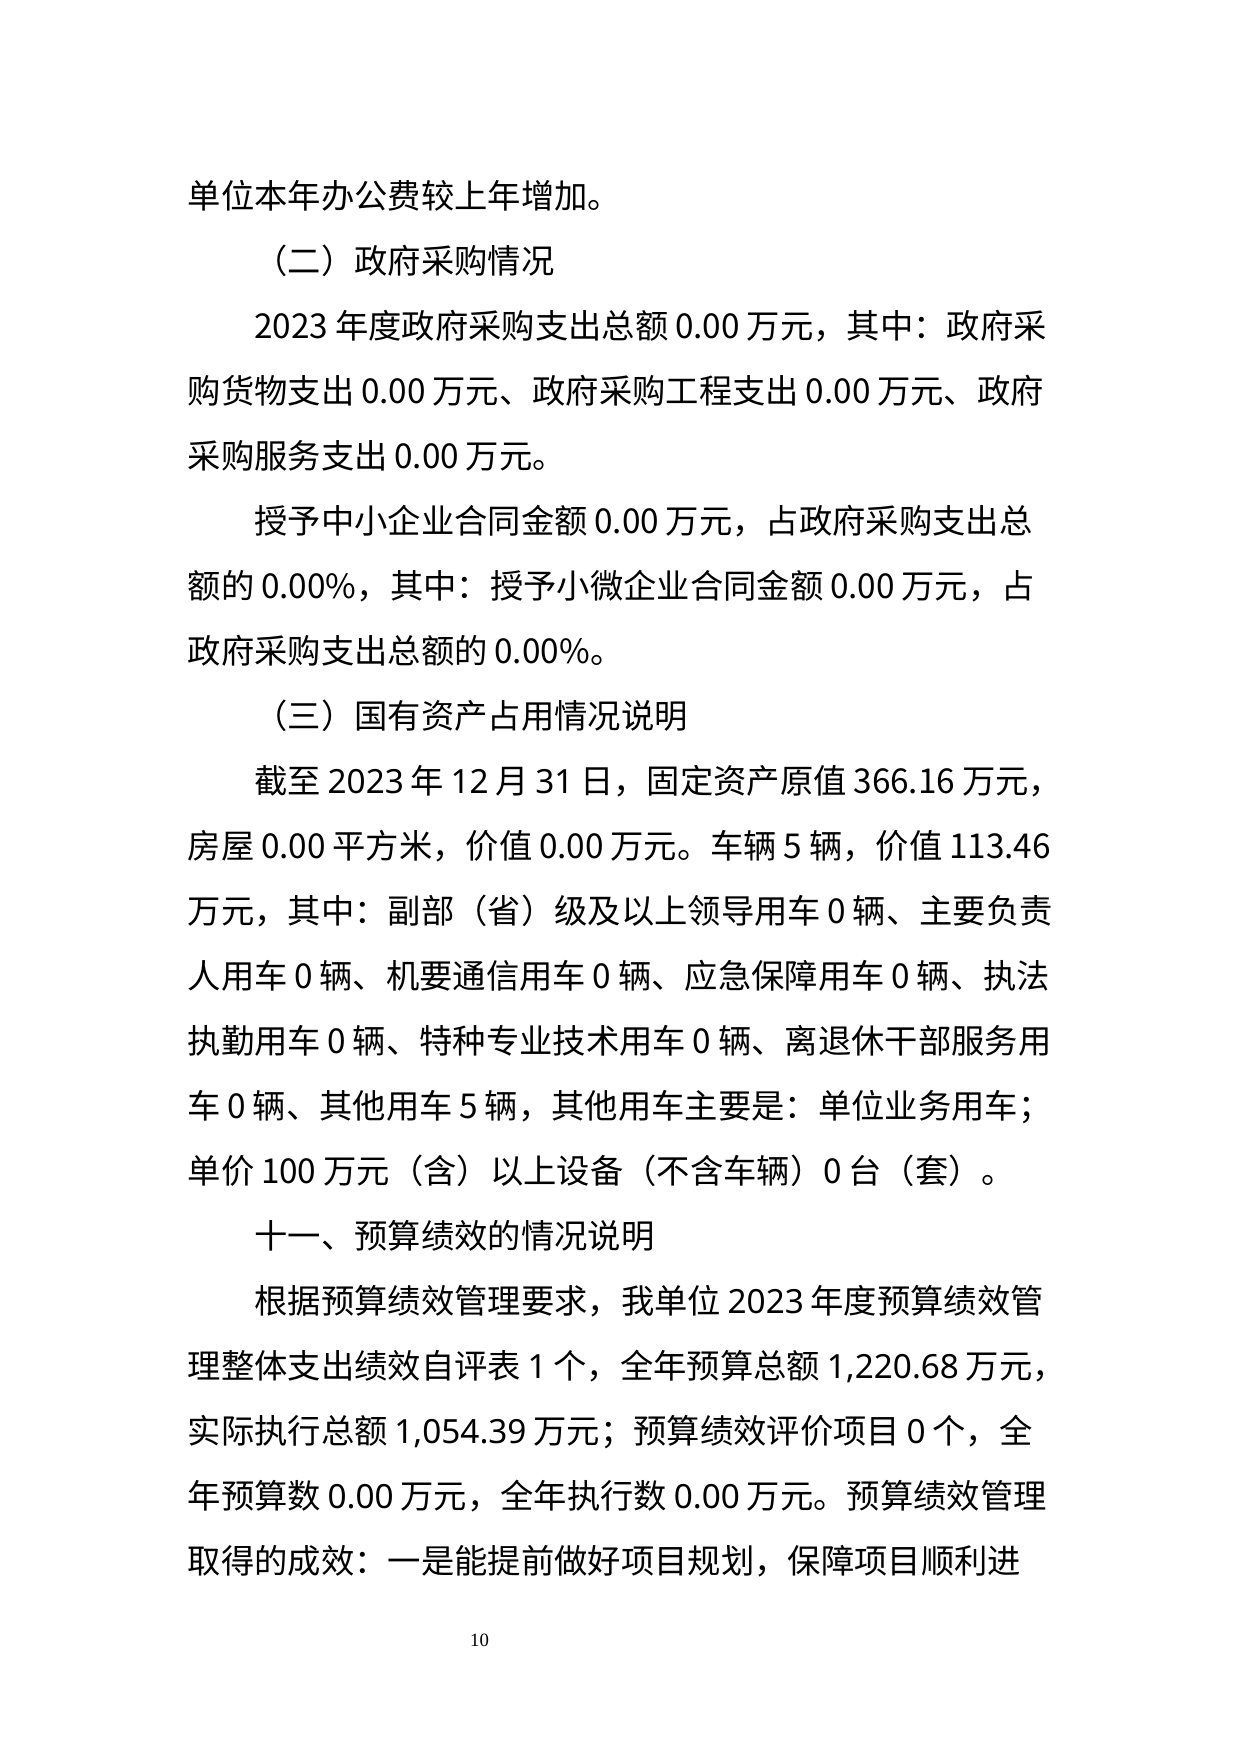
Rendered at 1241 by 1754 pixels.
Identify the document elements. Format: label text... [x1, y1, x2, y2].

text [187, 162, 1053, 227]
text 2023年度政府采购支出总额0.00万元，其中：政府采购货物支出0.00万元、政府采购工程支出0.00万元、政府采购服务支出0.00万元。 [187, 292, 1053, 487]
text （二）政府采购情况 [187, 227, 1053, 292]
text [187, 1267, 1053, 1592]
text 十一、预算绩效的情况说明 [187, 1202, 1053, 1267]
text （三）国有资产占用情况说明 [187, 682, 1053, 747]
text 授予中小企业合同金额0.00万元，占政府采购支出总额的0.00%，其中：授予小微企业合同金额0.00万元，占政府采购支出总额的0.00%。 [187, 487, 1053, 682]
text 截至2023年12月31日，固定资产原值366.16万元，房屋0.00平方米，价值0.00万元。车辆5辆，价值113.46万元，其中：副部（省）级及以上领导用车0辆、主要负责人用车0辆、机要通信用车0辆、应急保障用车0辆、执法执勤用车0辆、特种专业技术用车0辆、离退休干部服务用车0辆、其他用车5辆，其他用车主要是：单位业务用车；单价100万元（含）以上设备（不含车辆）0台（套）。 [187, 747, 1053, 1202]
